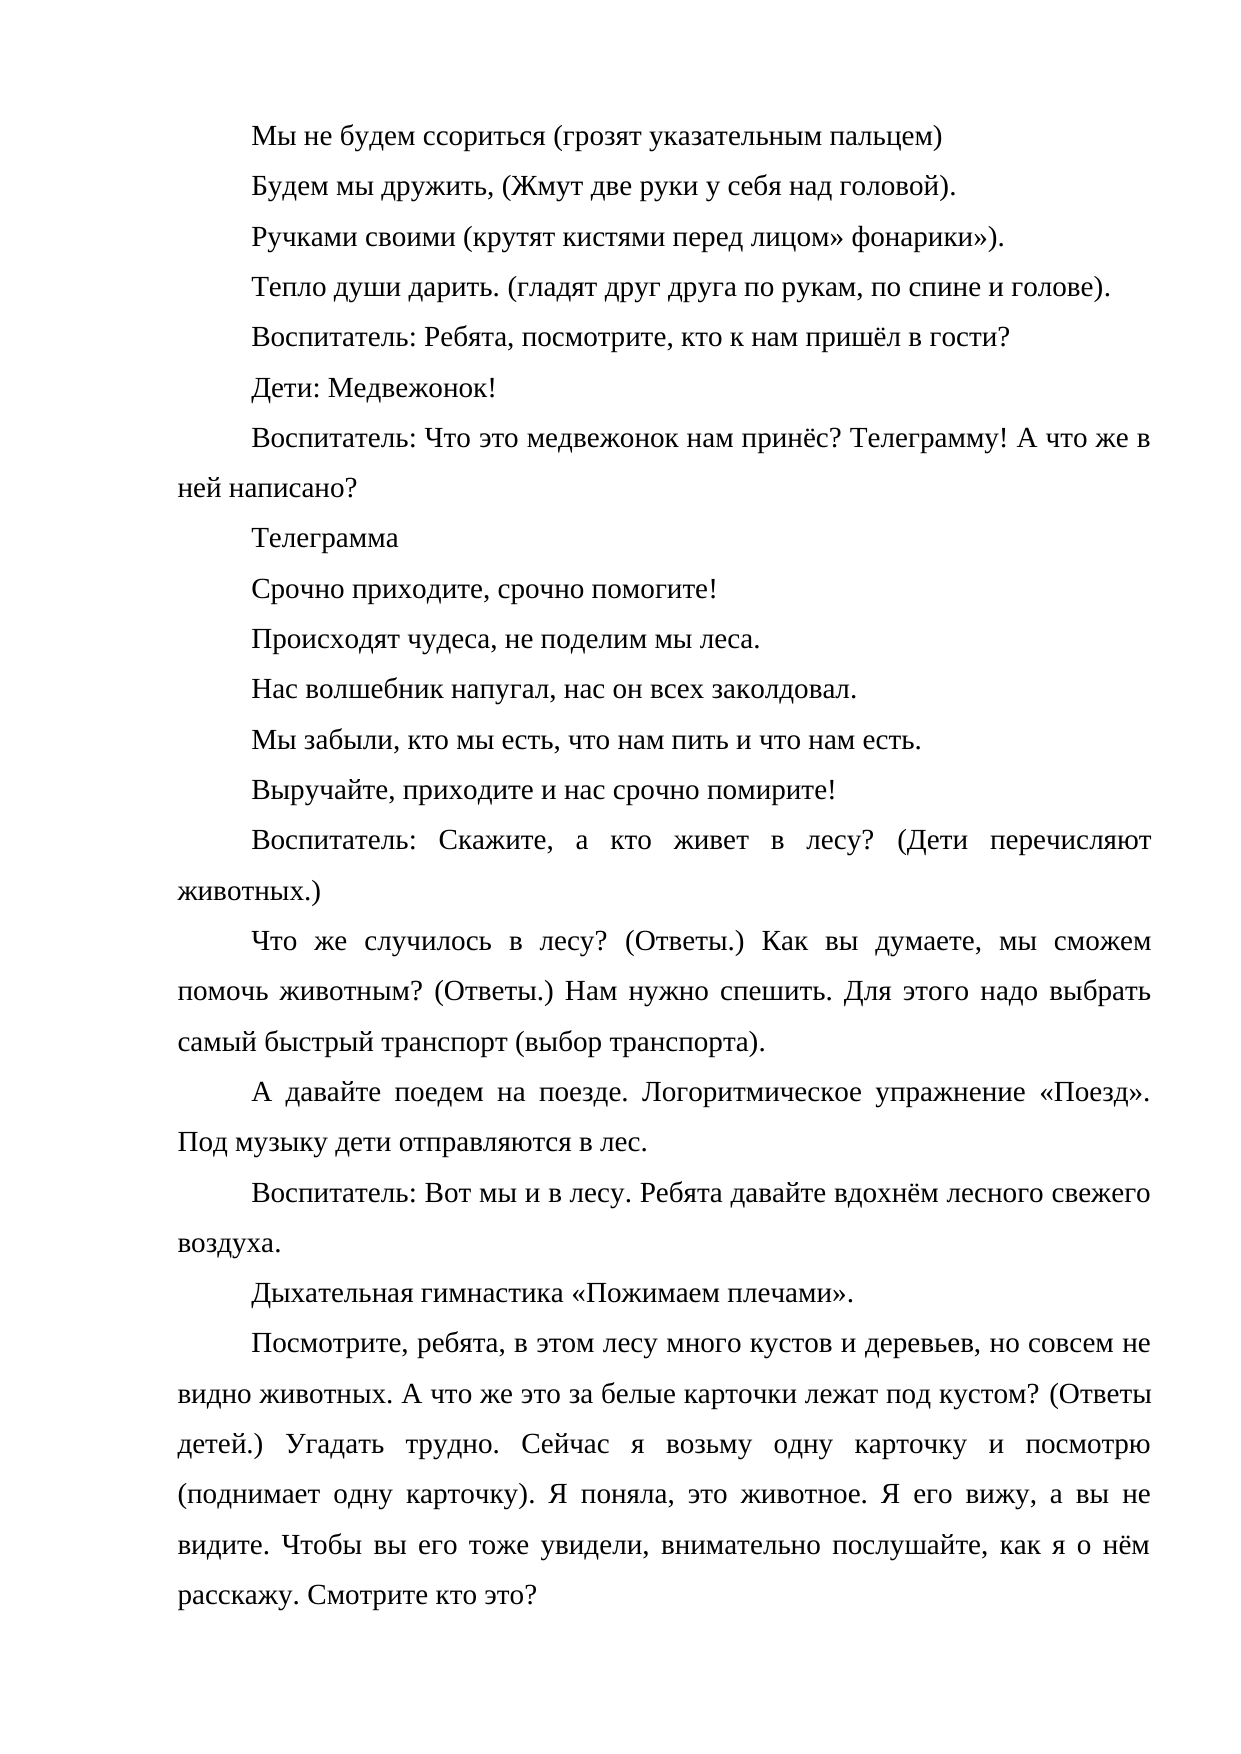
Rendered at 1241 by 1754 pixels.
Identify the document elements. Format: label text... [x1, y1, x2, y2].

text Телеграмма [177, 521, 1152, 554]
text Посмотрите, ребята, в этом лесу много кустов и деревьев, но совсем не видно животных. А что же это за белые карточки лежат под кустом? (Ответы детей.) Угадать трудно. Сейчас я возьму одну карточку и посмотрю (поднимает одну карточку). Я поняла, это животное. Я его вижу, а вы не видите. Чтобы вы его тоже увидели, внимательно послушайте, как я о нём расскажу. Смотрите кто это? [177, 1326, 1152, 1611]
text Происходят чудеса, не поделим мы леса. [177, 621, 1152, 655]
text Ручками своими (крутят кистями перед лицом» фонарики»). [177, 219, 1152, 252]
text Тепло души дарить. (гладят друг друга по рукам, по спине и голове). [177, 269, 1152, 303]
text Воспитатель: Ребята, посмотрите, кто к нам пришёл в гости? [177, 319, 1152, 353]
text Мы забыли, кто мы есть, что нам пить и что нам есть. [177, 722, 1152, 755]
text Дети: Медвежонок! [177, 370, 1152, 403]
text Дыхательная гимнастика «Пожимаем плечами». [177, 1275, 1152, 1309]
text Нас волшебник напугал, нас он всех заколдовал. [177, 672, 1152, 705]
text Воспитатель: Скажите, а кто живет в лесу? (Дети перечисляют животных.) [177, 822, 1152, 906]
text Воспитатель: Вот мы и в лесу. Ребята давайте вдохнём лесного свежего воздуха. [177, 1175, 1152, 1258]
text Что же случилось в лесу? (Ответы.) Как вы думаете, мы сможем помочь животным? (Ответы.) Нам нужно спешить. Для этого надо выбрать самый быстрый транспорт (выбор транспорта). [177, 923, 1152, 1057]
text Будем мы дружить, (Жмут две руки у себя над головой). [177, 168, 1152, 202]
text Воспитатель: Что это медвежонок нам принёс? Телеграмму! А что же в ней написано? [177, 420, 1152, 504]
text А давайте поедем на поезде. Логоритмическое упражнение «Поезд». Под музыку дети отправляются в лес. [177, 1074, 1152, 1158]
text Срочно приходите, срочно помогите! [177, 571, 1152, 604]
text Выручайте, приходите и нас срочно помирите! [177, 772, 1152, 806]
text Мы не будем ссориться (грозят указательным пальцем) [177, 118, 1152, 152]
